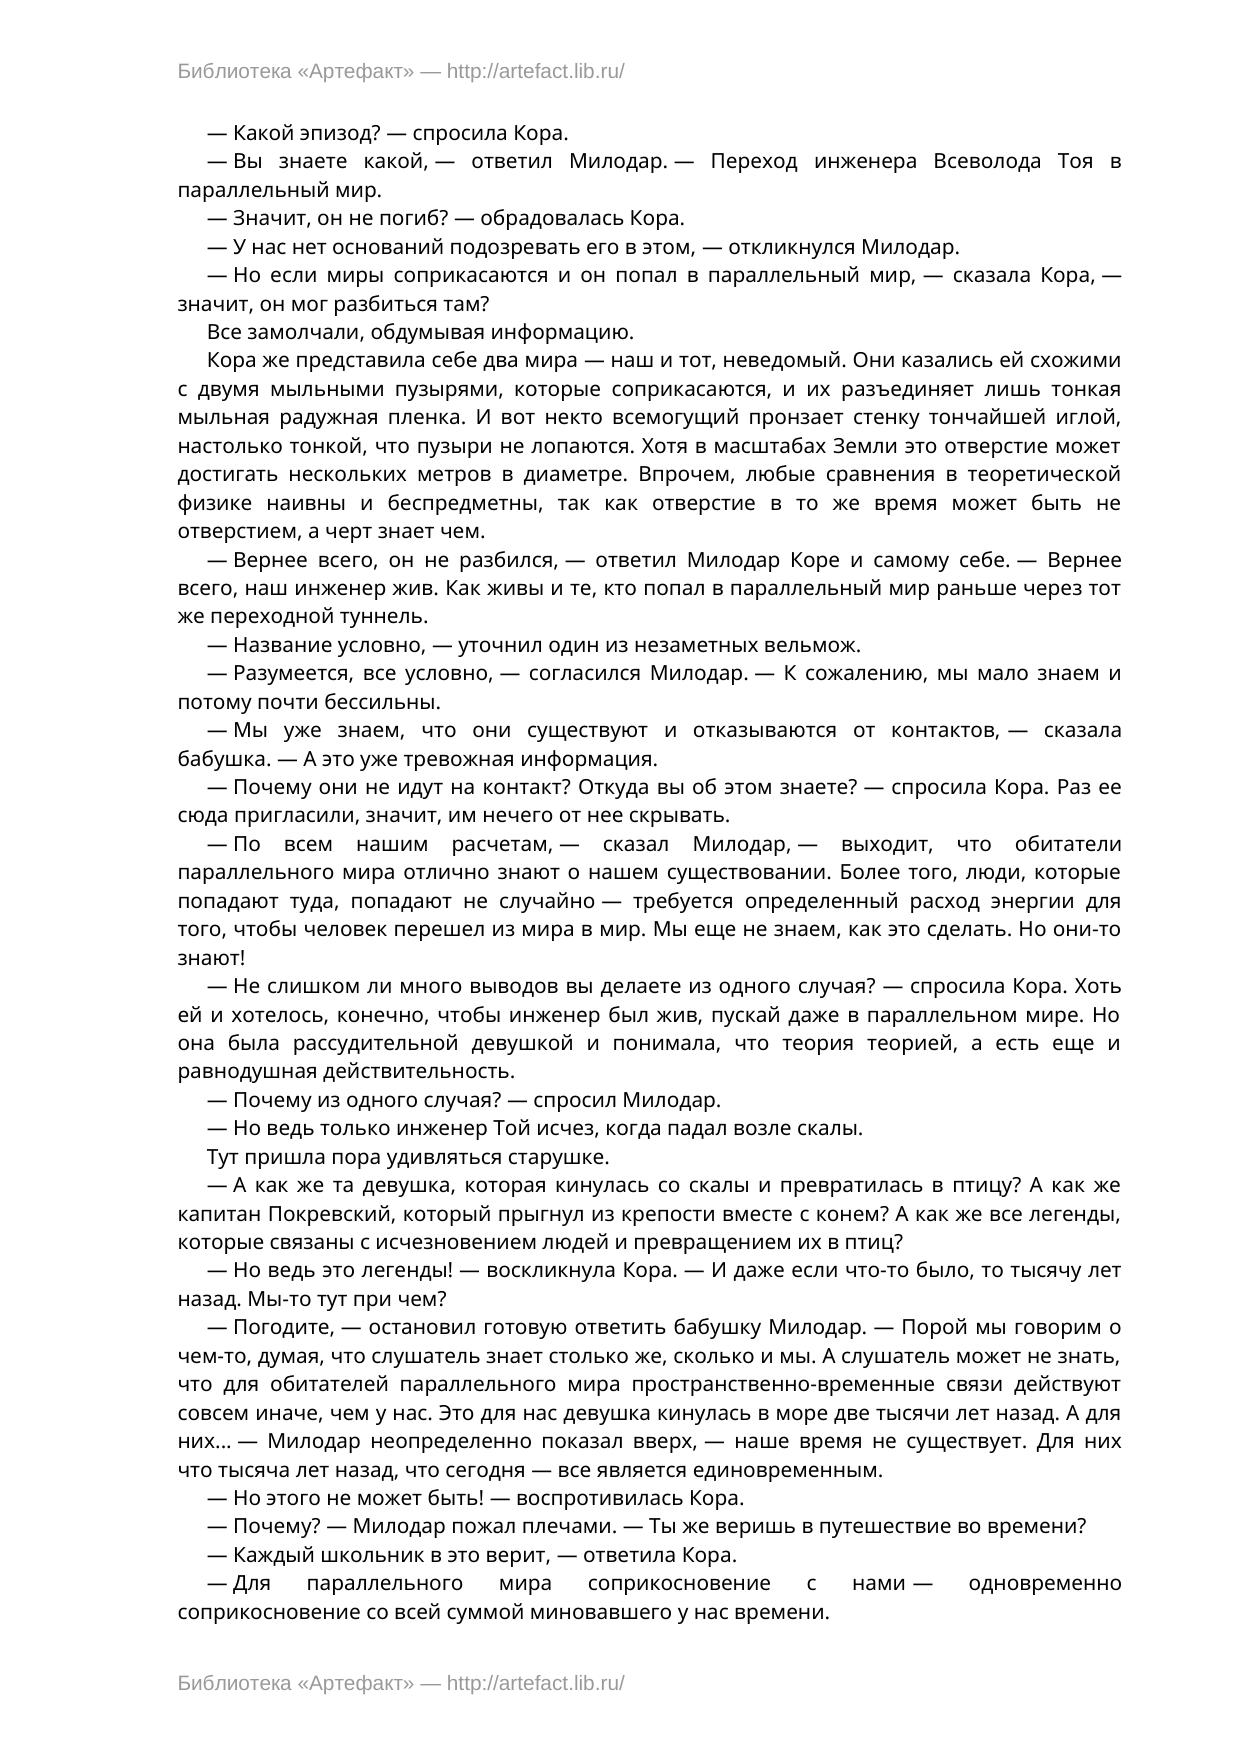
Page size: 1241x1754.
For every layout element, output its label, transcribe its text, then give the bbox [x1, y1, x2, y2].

text Все замолчали, обдумывая информацию. [177, 317, 1122, 346]
text — Значит, он не погиб? — обрадовалась Кора. [177, 203, 1122, 232]
text — У нас нет оснований подозревать его в этом, — откликнулся Милодар. [177, 232, 1122, 260]
text — Но если миры соприкасаются и он попал в параллельный мир, — сказала Кора, — значит, он мог разбиться там? [177, 260, 1122, 317]
text — Погодите, — остановил готовую ответить бабушку Милодар. — Порой мы говорим о чем-то, думая, что слушатель знает столько же, сколько и мы. А слушатель может не знать, что для обитателей параллельного мира пространственно-временные связи действуют совсем иначе, чем у нас. Это для нас девушка кинулась в море две тысячи лет назад. А для них... — Милодар неопределенно показал вверх, — наше время не существует. Для них что тысяча лет назад, что сегодня — все является единовременным. [177, 1312, 1122, 1483]
text — Но ведь это легенды! — воскликнула Кора. — И даже если что-то было, то тысячу лет назад. Мы-то тут при чем? [177, 1256, 1122, 1312]
text Кора же представила себе два мира — наш и тот, неведомый. Они казались ей схожими с двумя мыльными пузырями, которые соприкасаются, и их разъединяет лишь тонкая мыльная радужная пленка. И вот некто всемогущий пронзает стенку тончайшей иглой, настолько тонкой, что пузыри не лопаются. Хотя в масштабах Земли это отверстие может достигать нескольких метров в диаметре. Впрочем, любые сравнения в теоретической физике наивны и беспредметны, так как отверстие в то же время может быть не отверстием, а черт знает чем. [177, 346, 1122, 545]
text — Вы знаете какой, — ответил Милодар. — Переход инженера Всеволода Тоя в параллельный мир. [177, 147, 1122, 203]
text — Разумеется, все условно, — согласился Милодар. — К сожалению, мы мало знаем и потому почти бессильны. [177, 658, 1122, 715]
text — Каждый школьник в это верит, — ответила Кора. [177, 1540, 1122, 1568]
text — А как же та девушка, которая кинулась со скалы и превратилась в птицу? А как же капитан Покревский, который прыгнул из крепости вместе с конем? А как же все легенды, которые связаны с исчезновением людей и превращением их в птиц? [177, 1170, 1122, 1256]
text — Название условно, — уточнил один из незаметных вельмож. [177, 630, 1122, 658]
text — Но этого не может быть! — воспротивилась Кора. [177, 1483, 1122, 1512]
text — Но ведь только инженер Той исчез, когда падал возле скалы. [177, 1113, 1122, 1142]
text — Какой эпизод? — спросила Кора. [177, 118, 1122, 147]
text — Почему они не идут на контакт? Откуда вы об этом знаете? — спросила Кора. Раз ее сюда пригласили, значит, им нечего от нее скрывать. [177, 772, 1122, 829]
text Тут пришла пора удивляться старушке. [177, 1142, 1122, 1170]
text — Почему из одного случая? — спросил Милодар. [177, 1085, 1122, 1113]
text — Вернее всего, он не разбился, — ответил Милодар Коре и самому себе. — Вернее всего, наш инженер жив. Как живы и те, кто попал в параллельный мир раньше через тот же переходной туннель. [177, 545, 1122, 630]
text — Почему? — Милодар пожал плечами. — Ты же веришь в путешествие во времени? [177, 1512, 1122, 1540]
text — По всем нашим расчетам, — сказал Милодар, — выходит, что обитатели параллельного мира отлично знают о нашем существовании. Более того, люди, которые попадают туда, попадают не случайно — требуется определенный расход энергии для того, чтобы человек перешел из мира в мир. Мы еще не знаем, как это сделать. Но они-то знают! [177, 829, 1122, 971]
text — Мы уже знаем, что они существуют и отказываются от контактов, — сказала бабушка. — А это уже тревожная информация. [177, 715, 1122, 772]
text — Для параллельного мира соприкосновение с нами — одновременно соприкосновение со всей суммой миновавшего у нас времени. [177, 1568, 1122, 1625]
text — Не слишком ли много выводов вы делаете из одного случая? — спросила Кора. Хоть ей и хотелось, конечно, чтобы инженер был жив, пускай даже в параллельном мире. Но она была рассудительной девушкой и понимала, что теория теорией, а есть еще и равнодушная действительность. [177, 971, 1122, 1085]
